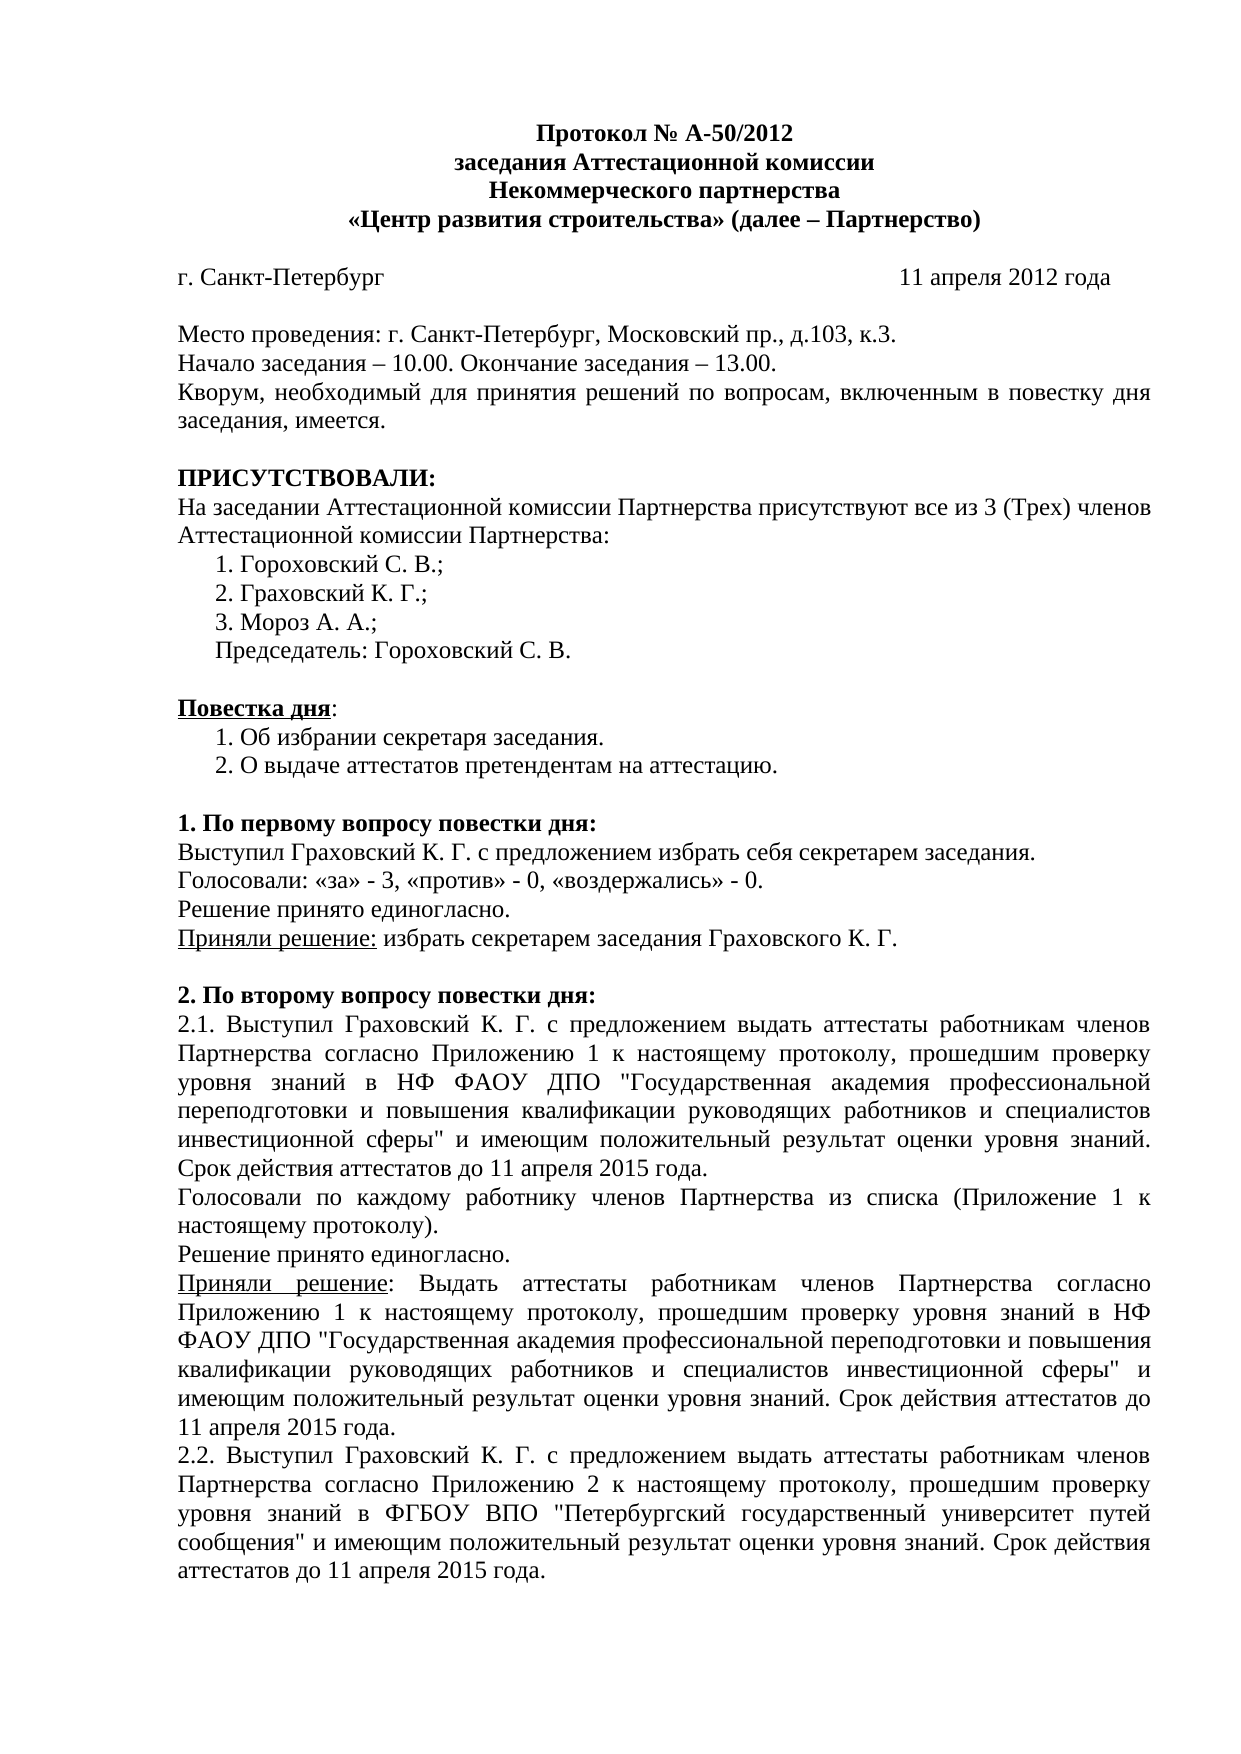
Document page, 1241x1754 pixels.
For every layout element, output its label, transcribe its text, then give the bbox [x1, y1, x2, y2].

text На заседании Аттестационной комиссии Партнерства присутствуют все из 3 (Трех) членов Аттестационной комиссии Партнерства: [177, 492, 1152, 549]
text «Центр развития строительства» (далее – Партнерство) [177, 204, 1152, 233]
text Председатель: Гороховский С. В. [215, 636, 1152, 664]
text Решение принято единогласно. [177, 1239, 1152, 1268]
text Голосовали по каждому работнику членов Партнерства из списка (Приложение 1 к настоящему протоколу). [177, 1182, 1152, 1239]
text Место проведения: г. Санкт-Петербург, Московский пр., д.103, к.3. [177, 319, 1152, 348]
text 2. Граховский К. Г.; [215, 578, 1152, 607]
text 3. Мороз А. А.; [215, 607, 1152, 636]
text 1. Об избрании секретаря заседания. [215, 722, 1152, 751]
text Начало заседания – 10.00. Окончание заседания – 13.00. [177, 348, 1152, 377]
text Протокол № А-50/2012 [177, 118, 1152, 147]
text 1. По первому вопросу повестки дня: [177, 808, 1152, 837]
text ПРИСУТСТВОВАЛИ: [177, 463, 1152, 492]
text 2.1. Выступил Граховский К. Г. с предложением выдать аттестаты работникам членов Партнерства согласно Приложению 1 к настоящему протоколу, прошедшим проверку уровня знаний в НФ ФАОУ ДПО "Государственная академия профессиональной переподготовки и повышения квалификации руководящих работников и специалистов инвестиционной сферы" и имеющим положительный результат оценки уровня знаний. Срок действия аттестатов до 11 апреля 2015 года. [177, 1009, 1152, 1182]
text Приняли решение: Выдать аттестаты работникам членов Партнерства согласно Приложению 1 к настоящему протоколу, прошедшим проверку уровня знаний в НФ ФАОУ ДПО "Государственная академия профессиональной переподготовки и повышения квалификации руководящих работников и специалистов инвестиционной сферы" и имеющим положительный результат оценки уровня знаний. Срок действия аттестатов до 11 апреля 2015 года. [177, 1268, 1152, 1441]
text 2.2. Выступил Граховский К. Г. с предложением выдать аттестаты работникам членов Партнерства согласно Приложению 2 к настоящему протоколу, прошедшим проверку уровня знаний в ФГБОУ ВПО "Петербургский государственный университет путей сообщения" и имеющим положительный результат оценки уровня знаний. Срок действия аттестатов до 11 апреля 2015 года. [177, 1441, 1152, 1584]
text Выступил Граховский К. Г. с предложением избрать себя секретарем заседания. [177, 837, 1152, 866]
text Приняли решение: избрать секретарем заседания Граховского К. Г. [177, 923, 1152, 952]
text Повестка дня: [177, 693, 1152, 722]
text 2. О выдаче аттестатов претендентам на аттестацию. [215, 751, 1152, 779]
text 1. Гороховский С. В.; [215, 549, 1152, 578]
text Решение принято единогласно. [177, 894, 1152, 923]
text г. Санкт-Петербург 11 апреля 2012 года [177, 262, 1152, 291]
text Некоммерческого партнерства [177, 176, 1152, 204]
text заседания Аттестационной комиссии [177, 147, 1152, 176]
text 2. По второму вопросу повестки дня: [177, 981, 1152, 1009]
text Кворум, необходимый для принятия решений по вопросам, включенным в повестку дня заседания, имеется. [177, 377, 1152, 434]
text Голосовали: «за» - 3, «против» - 0, «воздержались» - 0. [177, 866, 1152, 894]
